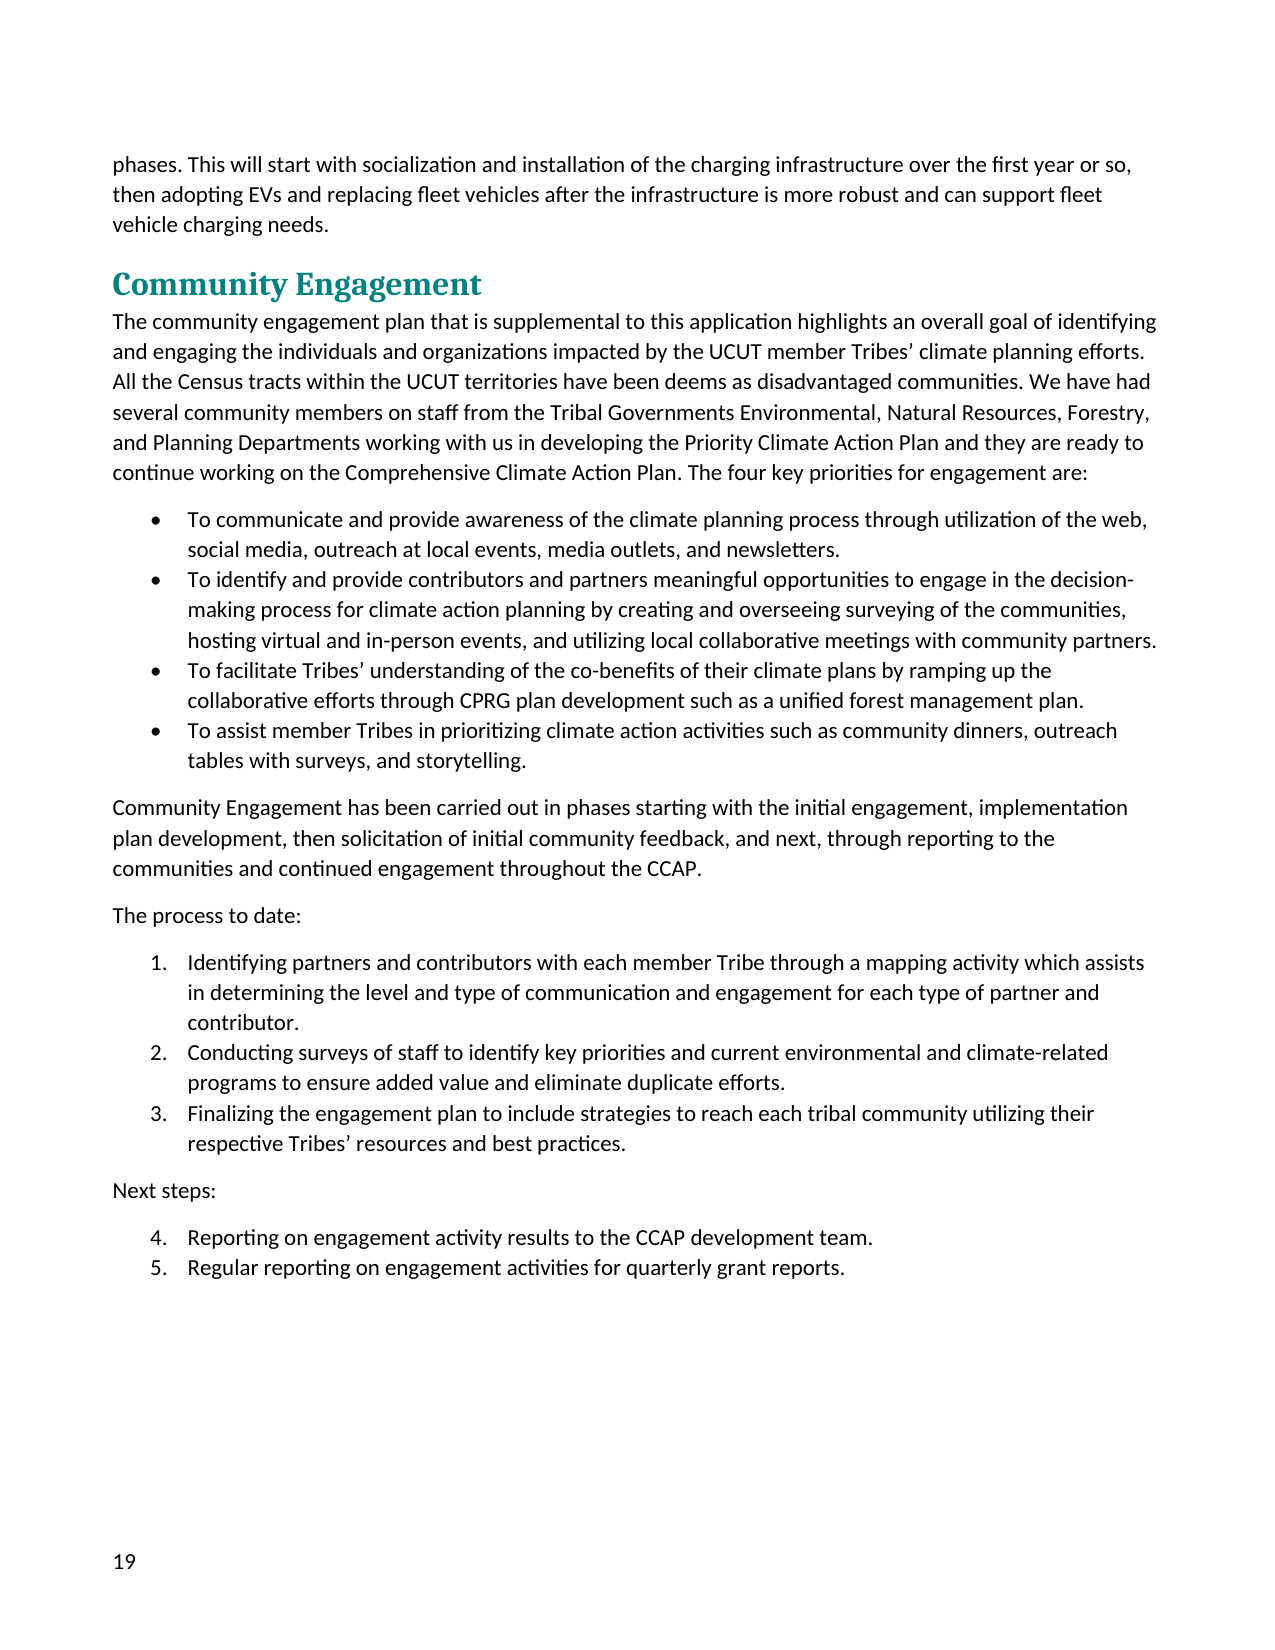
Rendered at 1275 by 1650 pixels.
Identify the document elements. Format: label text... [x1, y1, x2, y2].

text Community Engagement has been carried out in phases starting with the initial engagement, implementation plan development, then solicitation of initial community feedback, and next, through reporting to the communities and continued engagement throughout the CCAP. [112, 793, 1162, 882]
list Finalizing the engagement plan to include strategies to reach each tribal community utilizing their respective Tribes’ resources and best practices. [150, 1099, 1162, 1157]
list Reporting on engagement activity results to the CCAP development team. [150, 1223, 1162, 1251]
text Next steps: [112, 1176, 1162, 1204]
list Regular reporting on engagement activities for quarterly grant reports. [150, 1253, 1162, 1281]
list Identifying partners and contributors with each member Tribe through a mapping activity which assists in determining the level and type of communication and engagement for each type of partner and contributor. [150, 948, 1162, 1036]
text The process to date: [112, 901, 1162, 929]
list To assist member Tribes in prioritizing climate action activities such as community dinners, outreach tables with surveys, and storytelling. [150, 716, 1162, 774]
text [112, 150, 1162, 238]
list To communicate and provide awareness of the climate planning process through utilization of the web, social media, outreach at local events, media outlets, and newsletters. [150, 505, 1162, 563]
subtitle Community Engagement [112, 266, 1162, 304]
list To identify and provide contributors and partners meaningful opportunities to engage in the decision-making process for climate action planning by creating and overseeing surveying of the communities, hosting virtual and in-person events, and utilizing local collaborative meetings with community partners. [150, 565, 1162, 654]
list To facilitate Tribes’ understanding of the co-benefits of their climate plans by ramping up the collaborative efforts through CPRG plan development such as a unified forest management plan. [150, 656, 1162, 714]
list Conducting surveys of staff to identify key priorities and current environmental and climate-related programs to ensure added value and eliminate duplicate efforts. [150, 1038, 1162, 1096]
text The community engagement plan that is supplemental to this application highlights an overall goal of identifying and engaging the individuals and organizations impacted by the UCUT member Tribes’ climate planning efforts. All the Census tracts within the UCUT territories have been deems as disadvantaged communities. We have had several community members on staff from the Tribal Governments Environmental, Natural Resources, Forestry, and Planning Departments working with us in developing the Priority Climate Action Plan and they are ready to continue working on the Comprehensive Climate Action Plan. The four key priorities for engagement are: [112, 307, 1162, 486]
